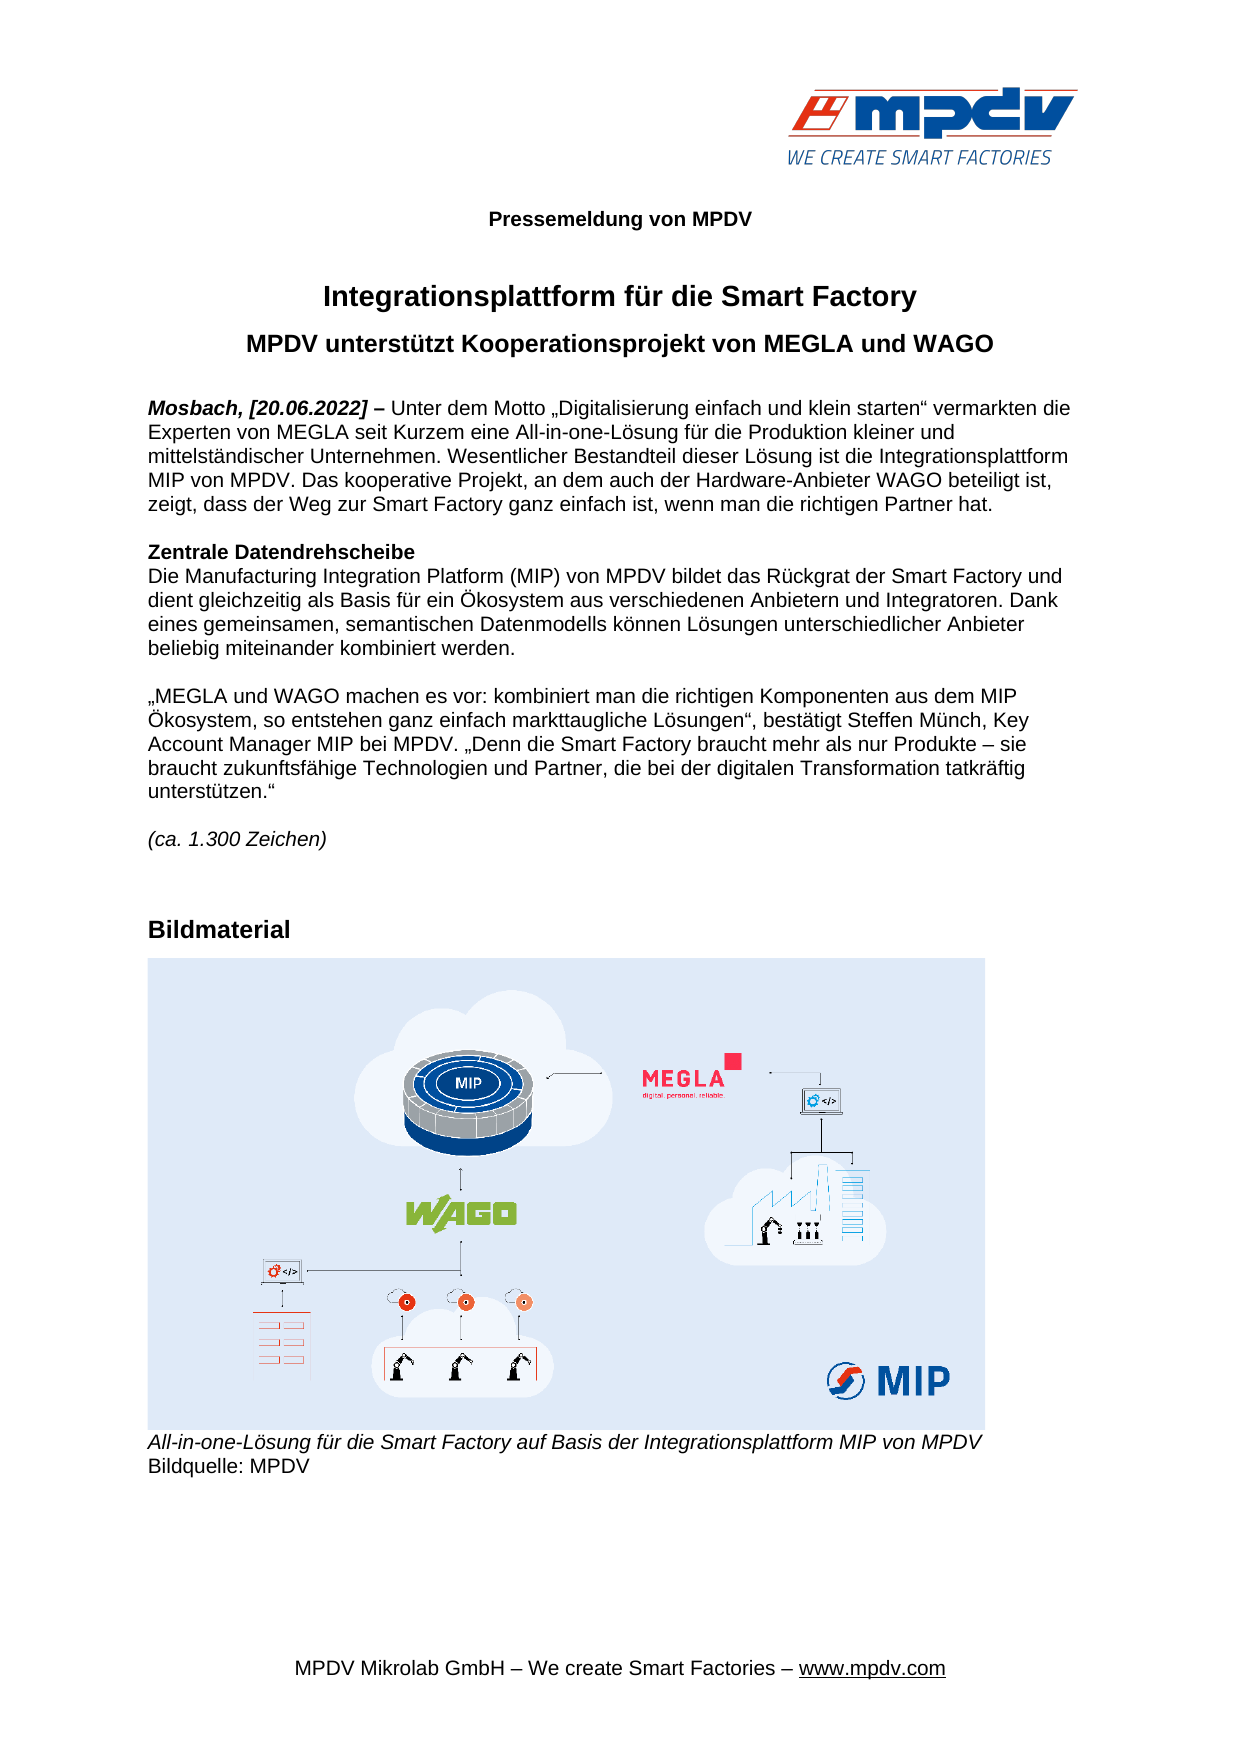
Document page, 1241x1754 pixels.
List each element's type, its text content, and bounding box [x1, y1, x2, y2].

picture [147, 958, 985, 1430]
subtitle Pressemeldung von MPDV [148, 207, 1093, 231]
subtitle Bildmaterial [148, 915, 1093, 944]
text Zentrale Datendrehscheibe [148, 540, 1093, 564]
text Mosbach, [20.06.2022] – Unter dem Motto „Digitalisierung einfach und klein starten“ vermarkten die Experten von MEGLA seit Kurzem eine All-in-one-Lösung für die Produktion kleiner und mittelständischer Unternehmen. Wesentlicher Bestandteil dieser Lösung ist die Integrationsplattform MIP von MPDV. Das kooperative Projekt, an dem auch der Hardware-Anbieter WAGO beteiligt ist, zeigt, dass der Weg zur Smart Factory ganz einfach ist, wenn man die richtigen Partner hat. [148, 396, 1093, 516]
text „MEGLA und WAGO machen es vor: kombiniert man die richtigen Komponenten aus dem MIP Ökosystem, so entstehen ganz einfach markttaugliche Lösungen“, bestätigt Steffen Münch, Key Account Manager MIP bei MPDV. „Denn die Smart Factory braucht mehr als nur Produkte – sie braucht zukunftsfähige Technologien und Partner, die bei der digitalen Transformation tatkräftig unterstützen.“ [148, 683, 1093, 803]
text Die Manufacturing Integration Platform (MIP) von MPDV bildet das Rückgrat der Smart Factory und dient gleichzeitig als Basis für ein Ökosystem aus verschiedenen Anbietern und Integratoren. Dank eines gemeinsamen, semantischen Datenmodells können Lösungen unterschiedlicher Anbieter beliebig miteinander kombiniert werden. [148, 564, 1093, 659]
subtitle MPDV unterstützt Kooperationsprojekt von MEGLA und WAGO [148, 329, 1093, 358]
text All-in-one-Lösung für die Smart Factory auf Basis der Integrationsplattform MIP von MPDV [148, 1429, 1093, 1453]
text (ca. 1.300 Zeichen) [148, 827, 1093, 851]
subtitle Integrationsplattform für die Smart Factory [148, 279, 1093, 312]
picture [773, 73, 1093, 179]
text Bildquelle: MPDV [148, 1453, 1093, 1477]
